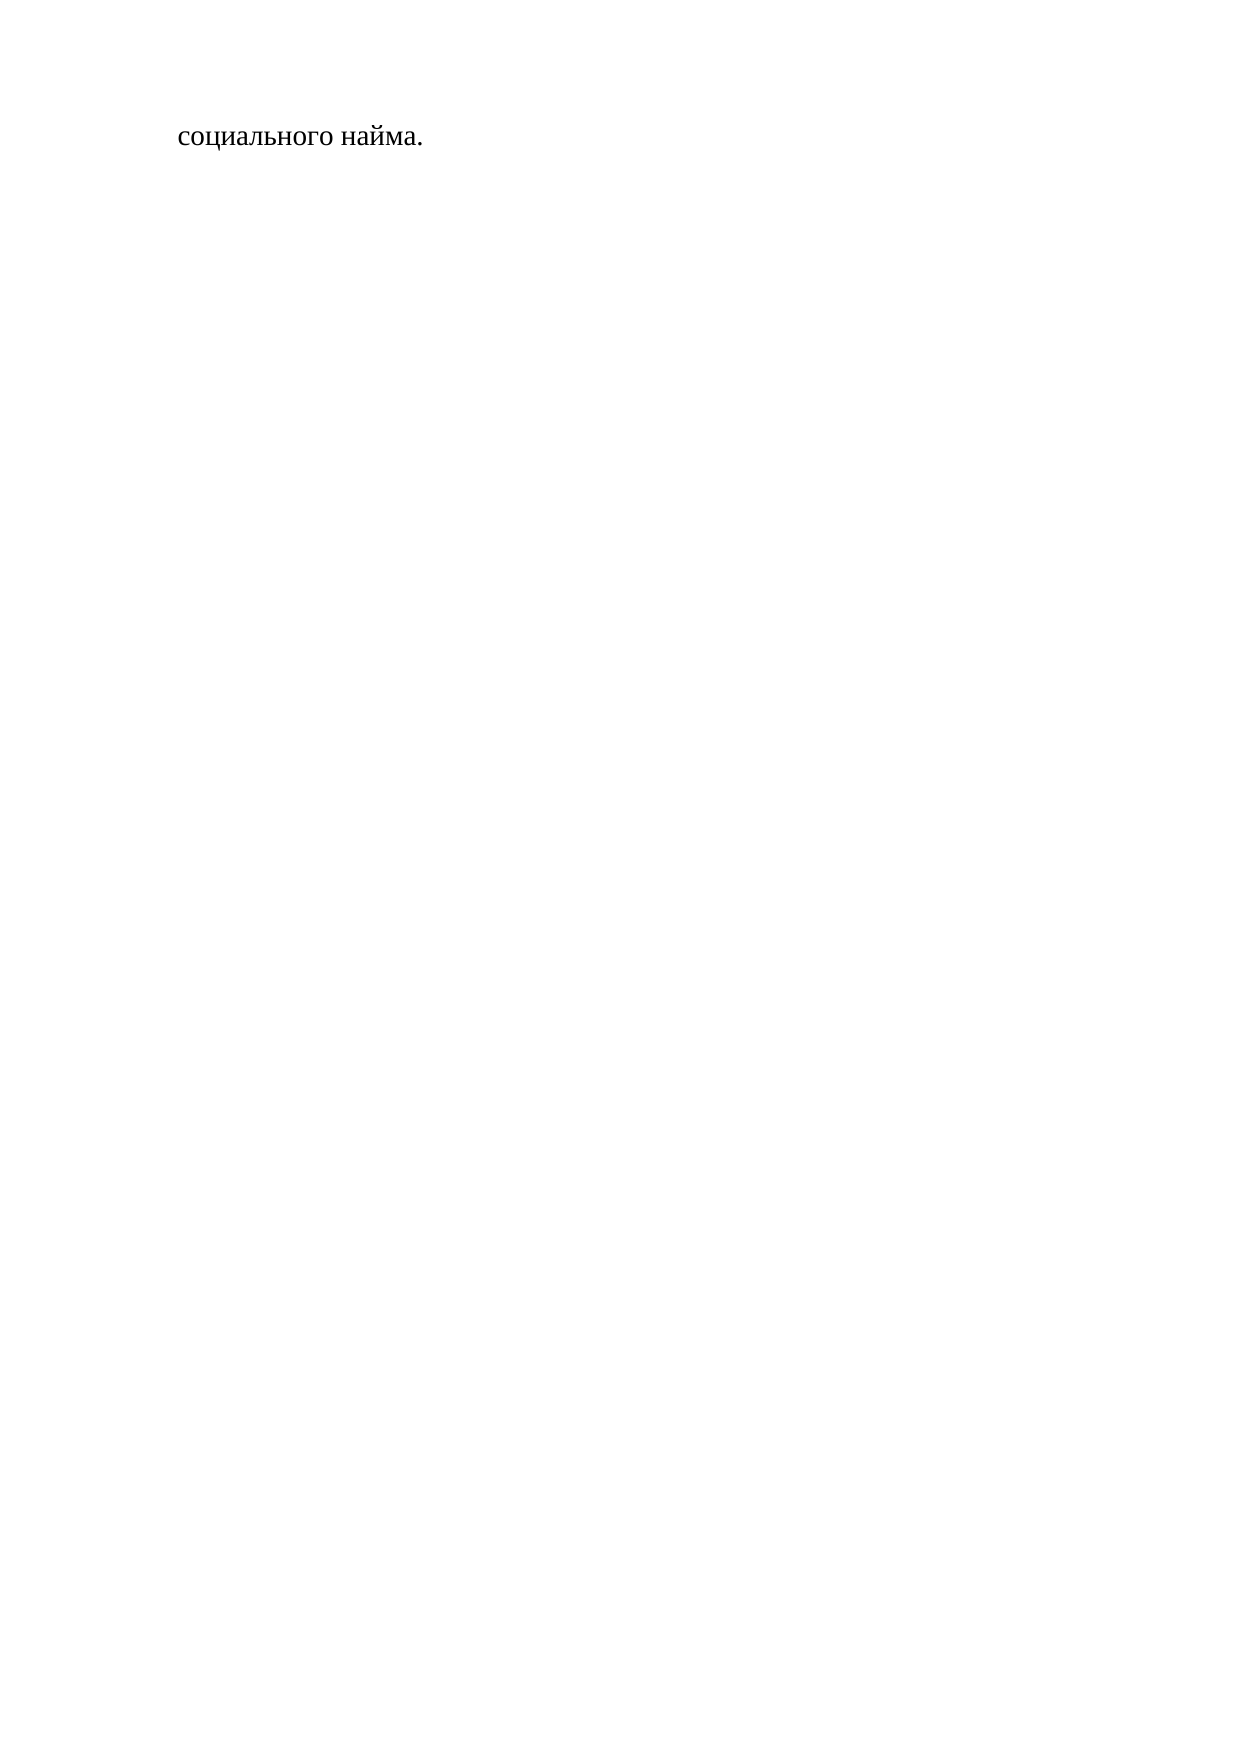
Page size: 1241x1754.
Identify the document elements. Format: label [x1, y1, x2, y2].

list [177, 118, 1152, 152]
